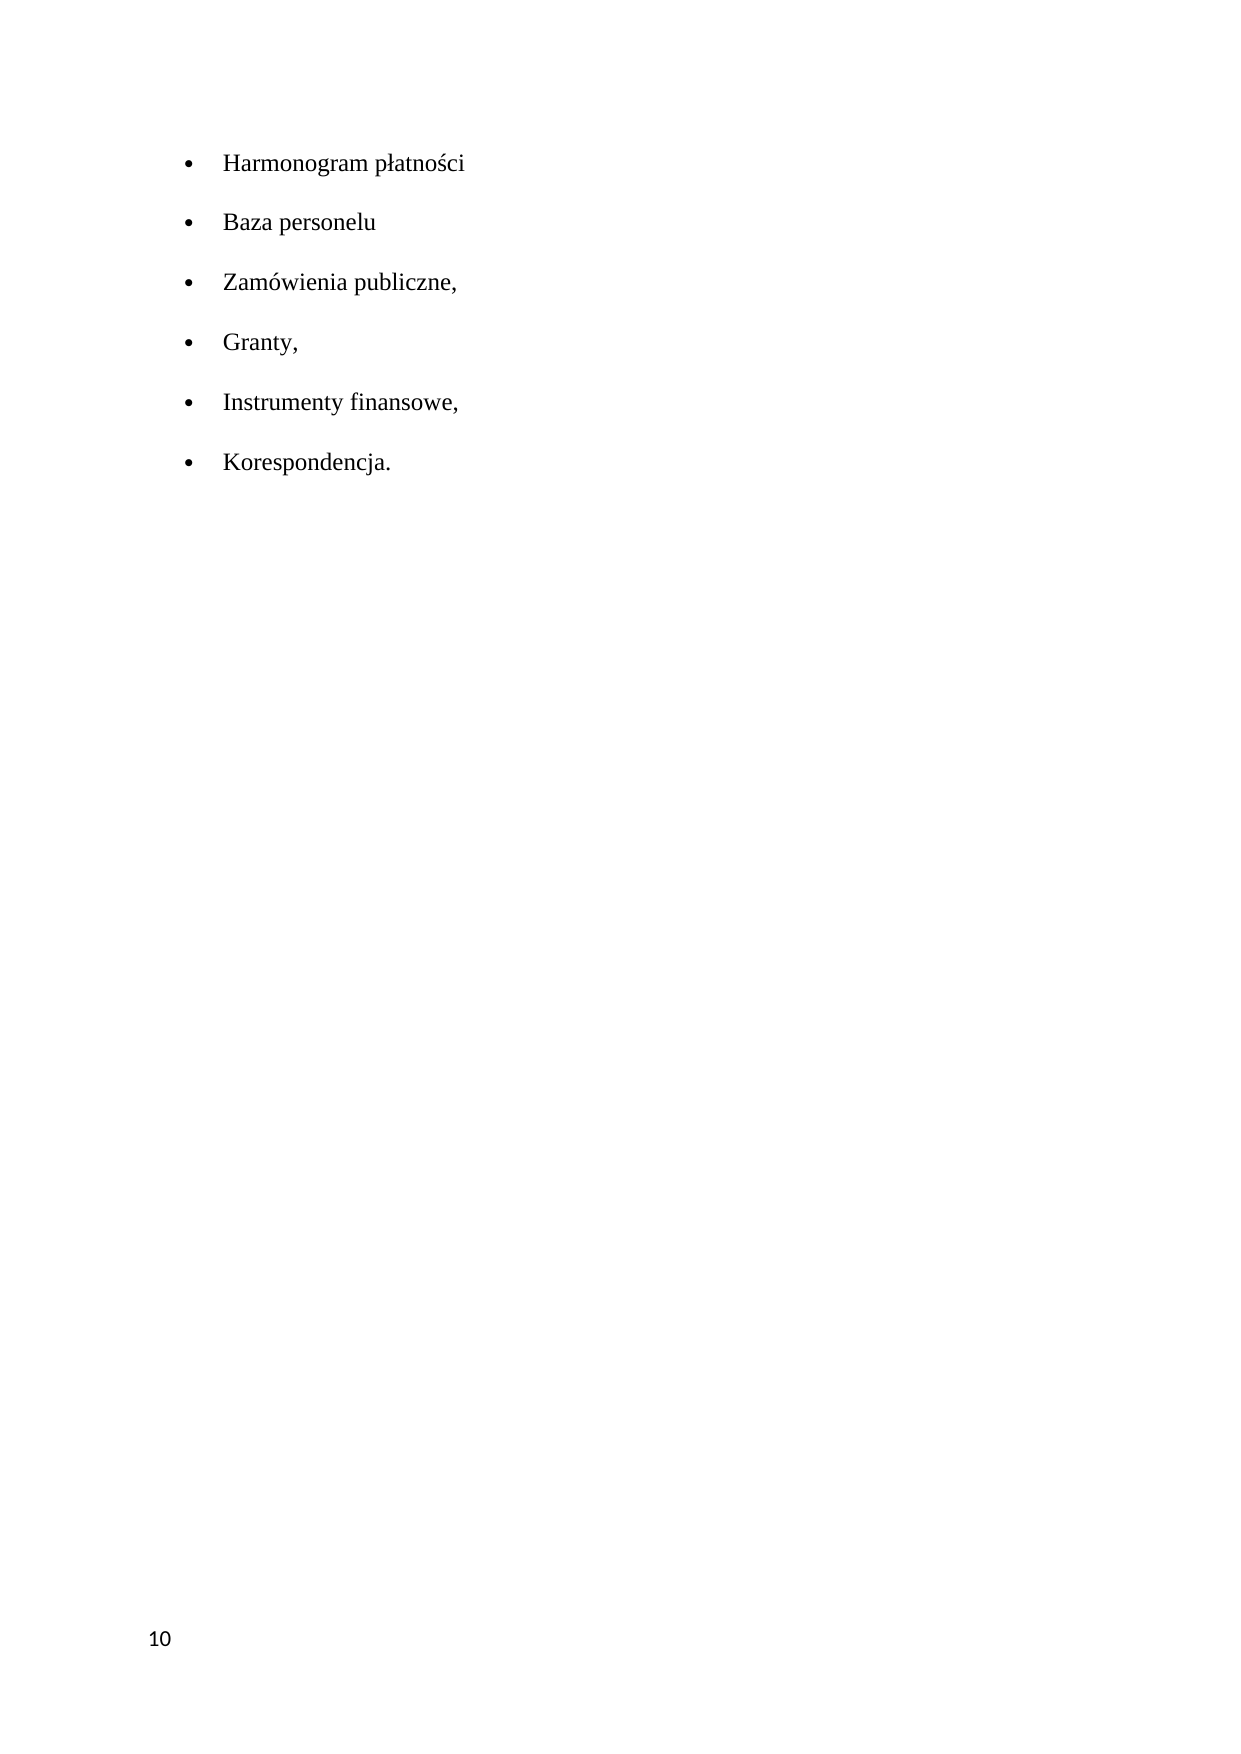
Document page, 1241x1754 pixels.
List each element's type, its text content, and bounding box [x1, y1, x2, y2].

list Zamówienia publiczne, [185, 267, 1092, 296]
list Granty, [185, 327, 1092, 356]
list Instrumenty finansowe, [185, 387, 1092, 416]
list Baza personelu [185, 207, 1092, 236]
list Korespondencja. [185, 447, 1092, 475]
list Harmonogram płatności [185, 148, 1092, 176]
